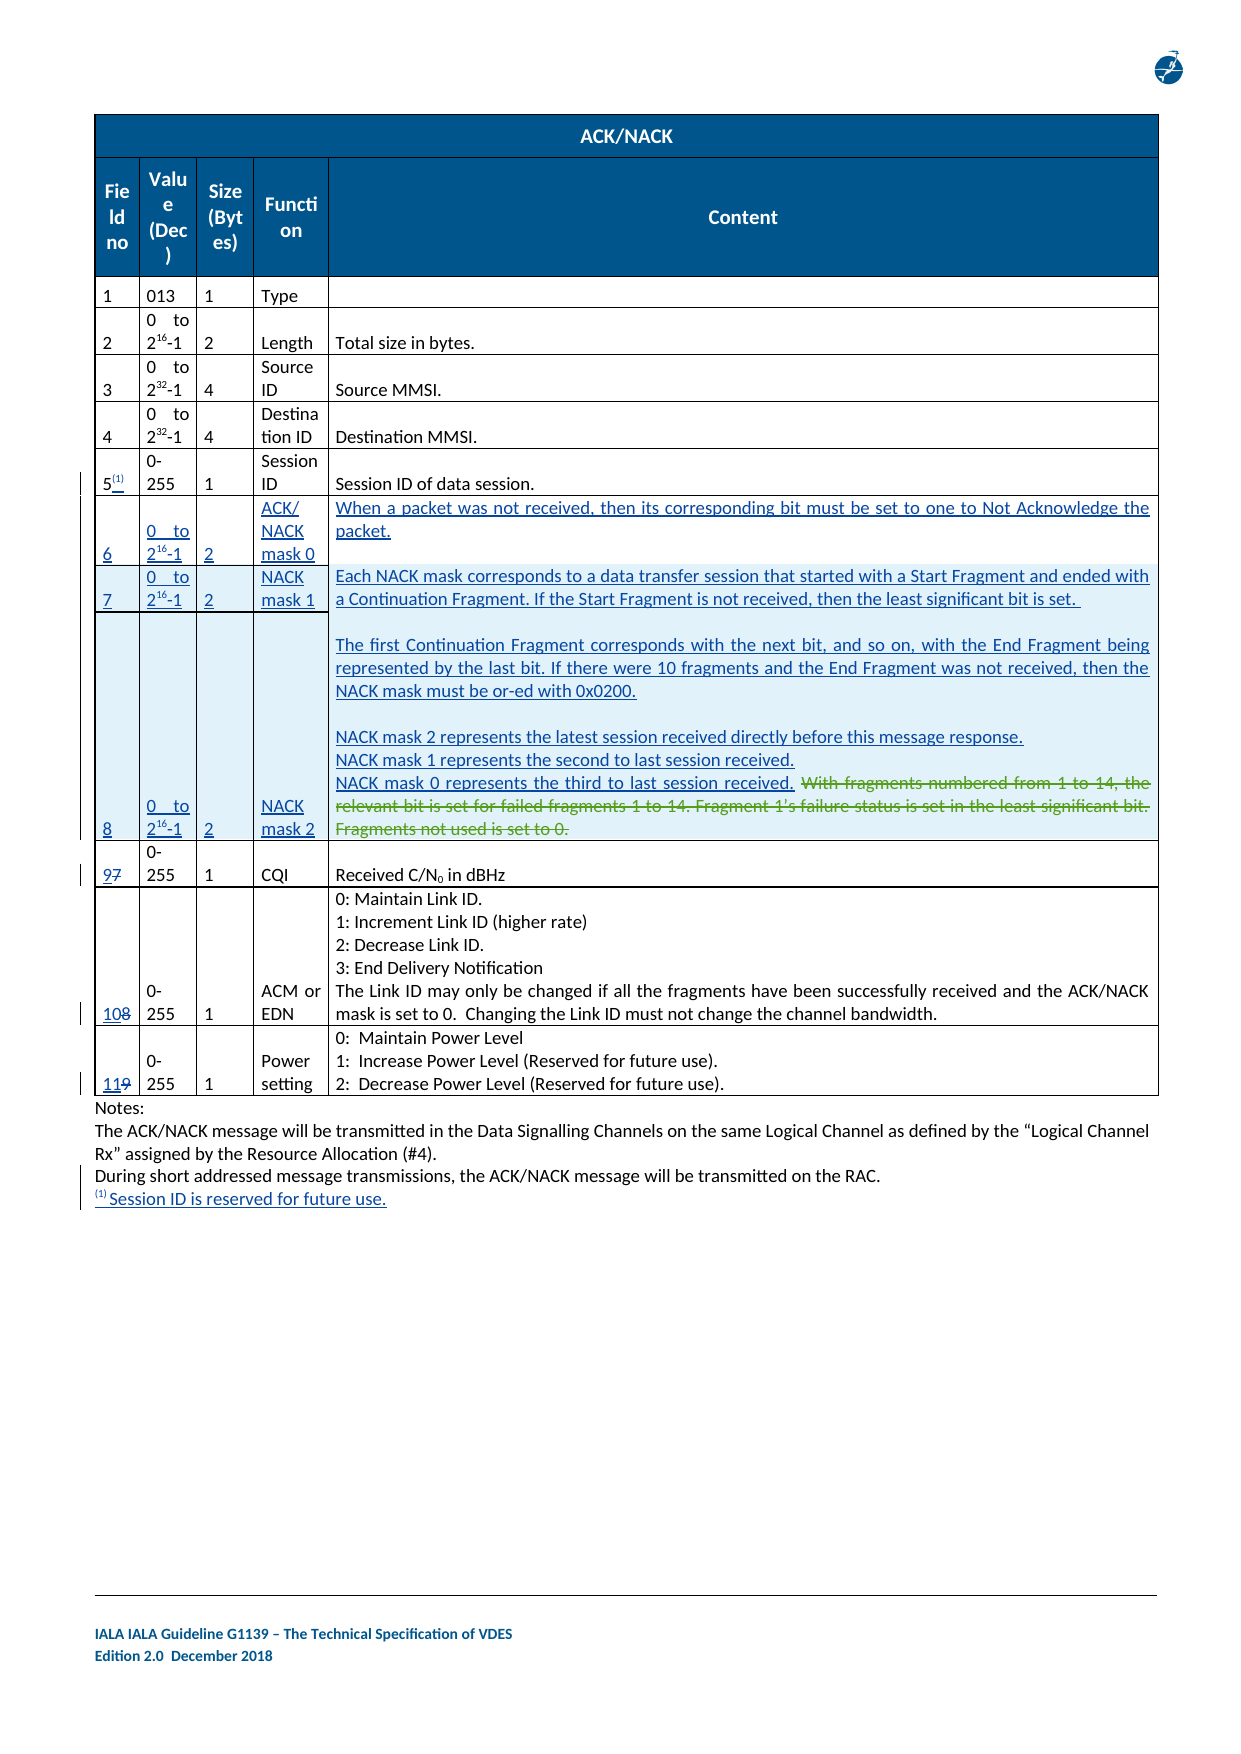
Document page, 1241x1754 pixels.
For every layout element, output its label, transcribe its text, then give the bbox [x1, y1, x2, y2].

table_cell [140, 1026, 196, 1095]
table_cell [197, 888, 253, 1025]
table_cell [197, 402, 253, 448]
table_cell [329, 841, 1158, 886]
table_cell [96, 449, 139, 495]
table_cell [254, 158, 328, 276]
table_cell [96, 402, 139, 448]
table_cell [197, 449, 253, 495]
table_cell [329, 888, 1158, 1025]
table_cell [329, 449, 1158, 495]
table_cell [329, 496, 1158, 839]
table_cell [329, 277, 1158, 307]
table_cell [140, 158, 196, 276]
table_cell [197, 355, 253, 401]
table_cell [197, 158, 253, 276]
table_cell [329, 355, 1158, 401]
text During short addressed message transmissions, the ACK/NACK message will be transmitted on the RAC. [94, 1164, 1157, 1187]
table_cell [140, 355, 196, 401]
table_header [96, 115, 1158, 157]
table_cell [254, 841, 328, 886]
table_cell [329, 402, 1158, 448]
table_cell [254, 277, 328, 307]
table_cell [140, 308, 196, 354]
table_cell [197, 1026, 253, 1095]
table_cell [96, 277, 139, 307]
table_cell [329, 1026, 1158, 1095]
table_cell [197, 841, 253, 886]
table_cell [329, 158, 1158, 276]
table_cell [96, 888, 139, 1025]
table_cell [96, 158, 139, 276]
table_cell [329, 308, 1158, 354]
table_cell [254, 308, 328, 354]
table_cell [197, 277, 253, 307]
text The ACK/NACK message will be transmitted in the Data Signalling Channels on the same Logical Channel as defined by the “Logical Channel Rx” assigned by the Resource Allocation (#4). [94, 1119, 1157, 1164]
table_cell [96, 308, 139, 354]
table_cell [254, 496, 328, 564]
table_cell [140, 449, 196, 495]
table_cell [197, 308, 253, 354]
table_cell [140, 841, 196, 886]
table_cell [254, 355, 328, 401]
picture [1123, 0, 1241, 119]
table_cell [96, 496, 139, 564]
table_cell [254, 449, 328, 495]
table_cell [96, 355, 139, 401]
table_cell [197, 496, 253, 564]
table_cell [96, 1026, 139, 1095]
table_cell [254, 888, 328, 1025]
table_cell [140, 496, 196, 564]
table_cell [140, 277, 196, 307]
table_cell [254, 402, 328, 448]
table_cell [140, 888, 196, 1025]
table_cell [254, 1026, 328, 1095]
text Notes: [94, 1096, 1157, 1119]
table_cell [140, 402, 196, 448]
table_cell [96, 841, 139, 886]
